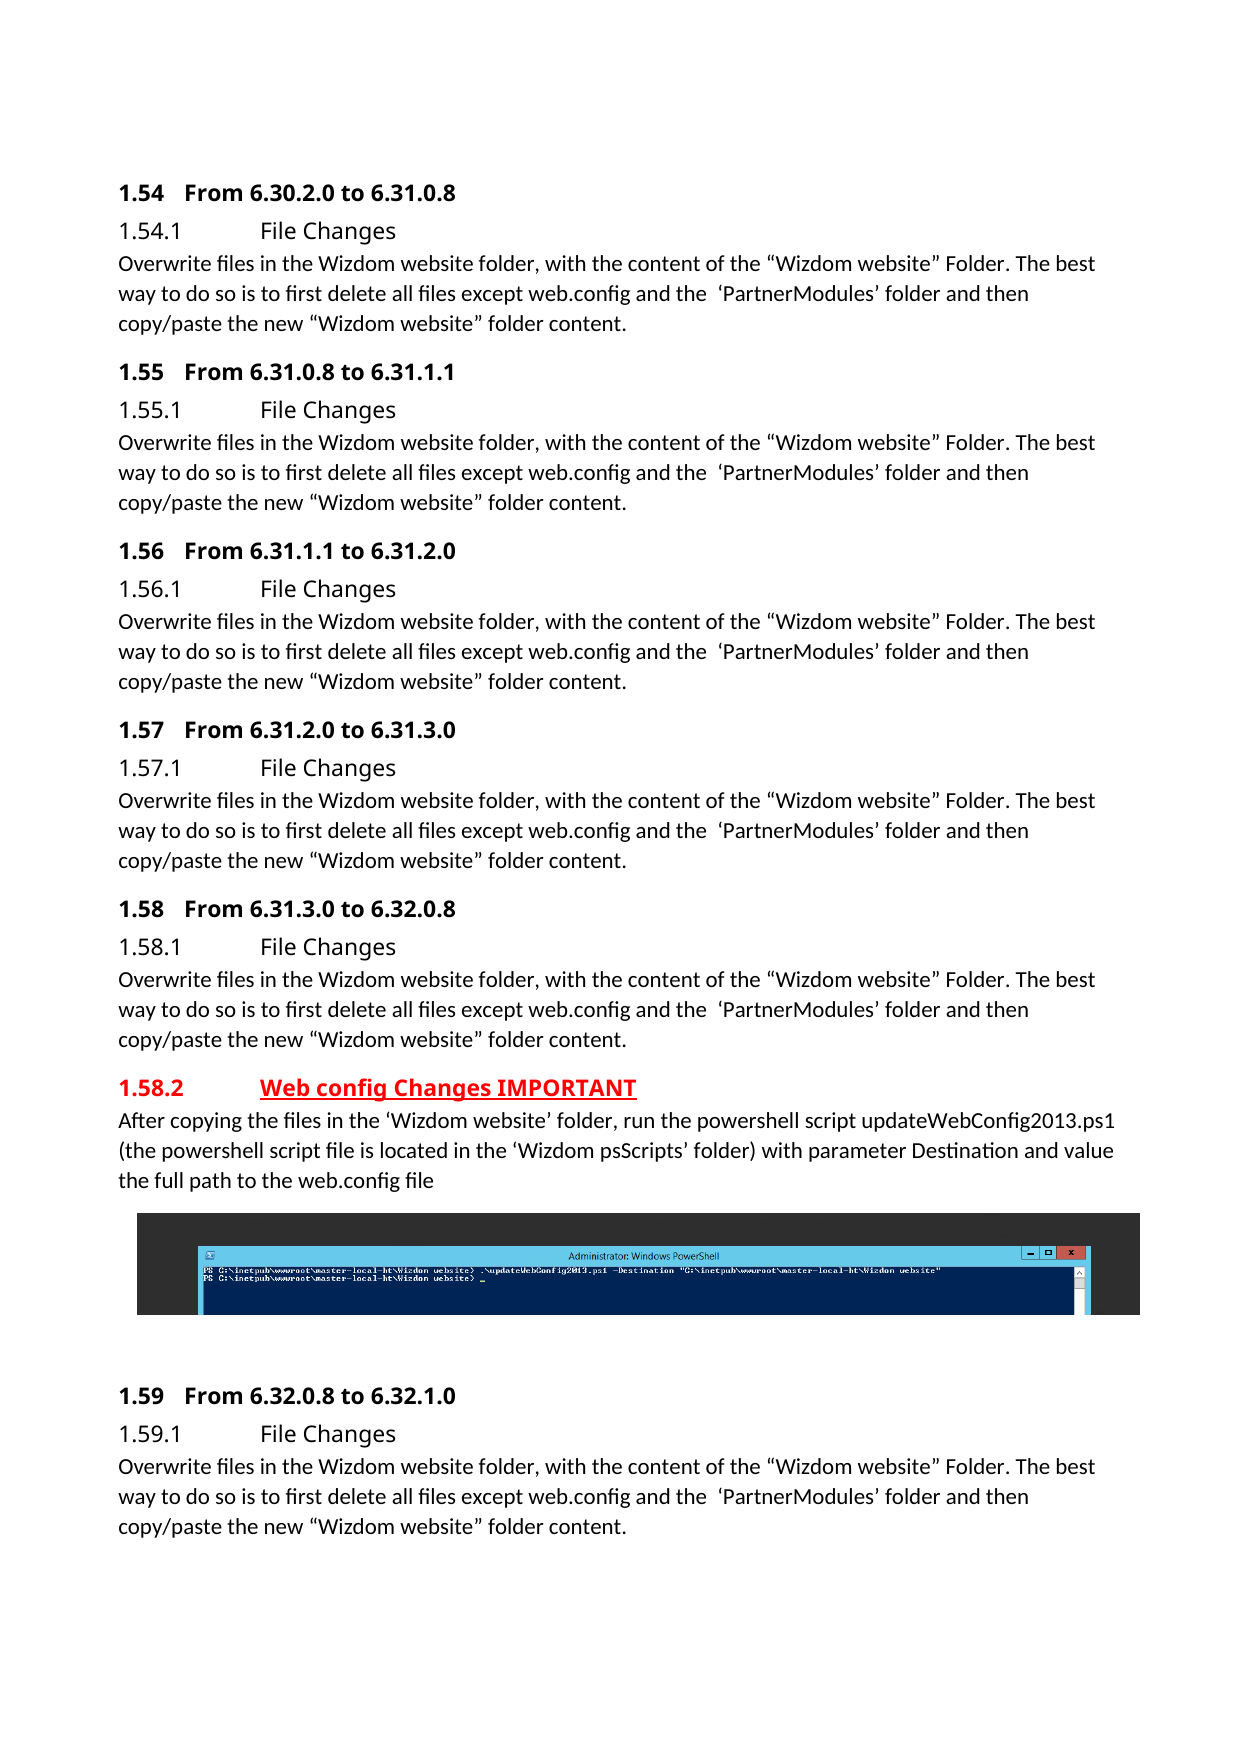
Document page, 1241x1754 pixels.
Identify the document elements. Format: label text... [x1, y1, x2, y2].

subtitle From 6.31.0.8 to 6.31.1.1 [118, 356, 1122, 387]
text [118, 1452, 1122, 1540]
subtitle File Changes [118, 931, 1122, 962]
subtitle From 6.31.1.1 to 6.31.2.0 [118, 535, 1122, 566]
subtitle File Changes [118, 573, 1122, 604]
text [118, 249, 1122, 337]
subtitle File Changes [118, 1418, 1122, 1449]
subtitle From 6.31.2.0 to 6.31.3.0 [118, 714, 1122, 745]
subtitle Web config Changes IMPORTANT [118, 1072, 1122, 1103]
subtitle From 6.31.3.0 to 6.32.0.8 [118, 893, 1122, 924]
subtitle File Changes [118, 752, 1122, 783]
subtitle From 6.30.2.0 to 6.31.0.8 [118, 177, 1122, 208]
subtitle From 6.32.0.8 to 6.32.1.0 [118, 1380, 1122, 1412]
subtitle File Changes [118, 394, 1122, 425]
text After copying the files in the ‘Wizdom website’ folder, run the powershell script updateWebConfig2013.ps1 (the powershell script file is located in the ‘Wizdom psScripts’ folder) with parameter Destination and value the full path to the web.config file [118, 1106, 1122, 1194]
subtitle File Changes [118, 215, 1122, 246]
